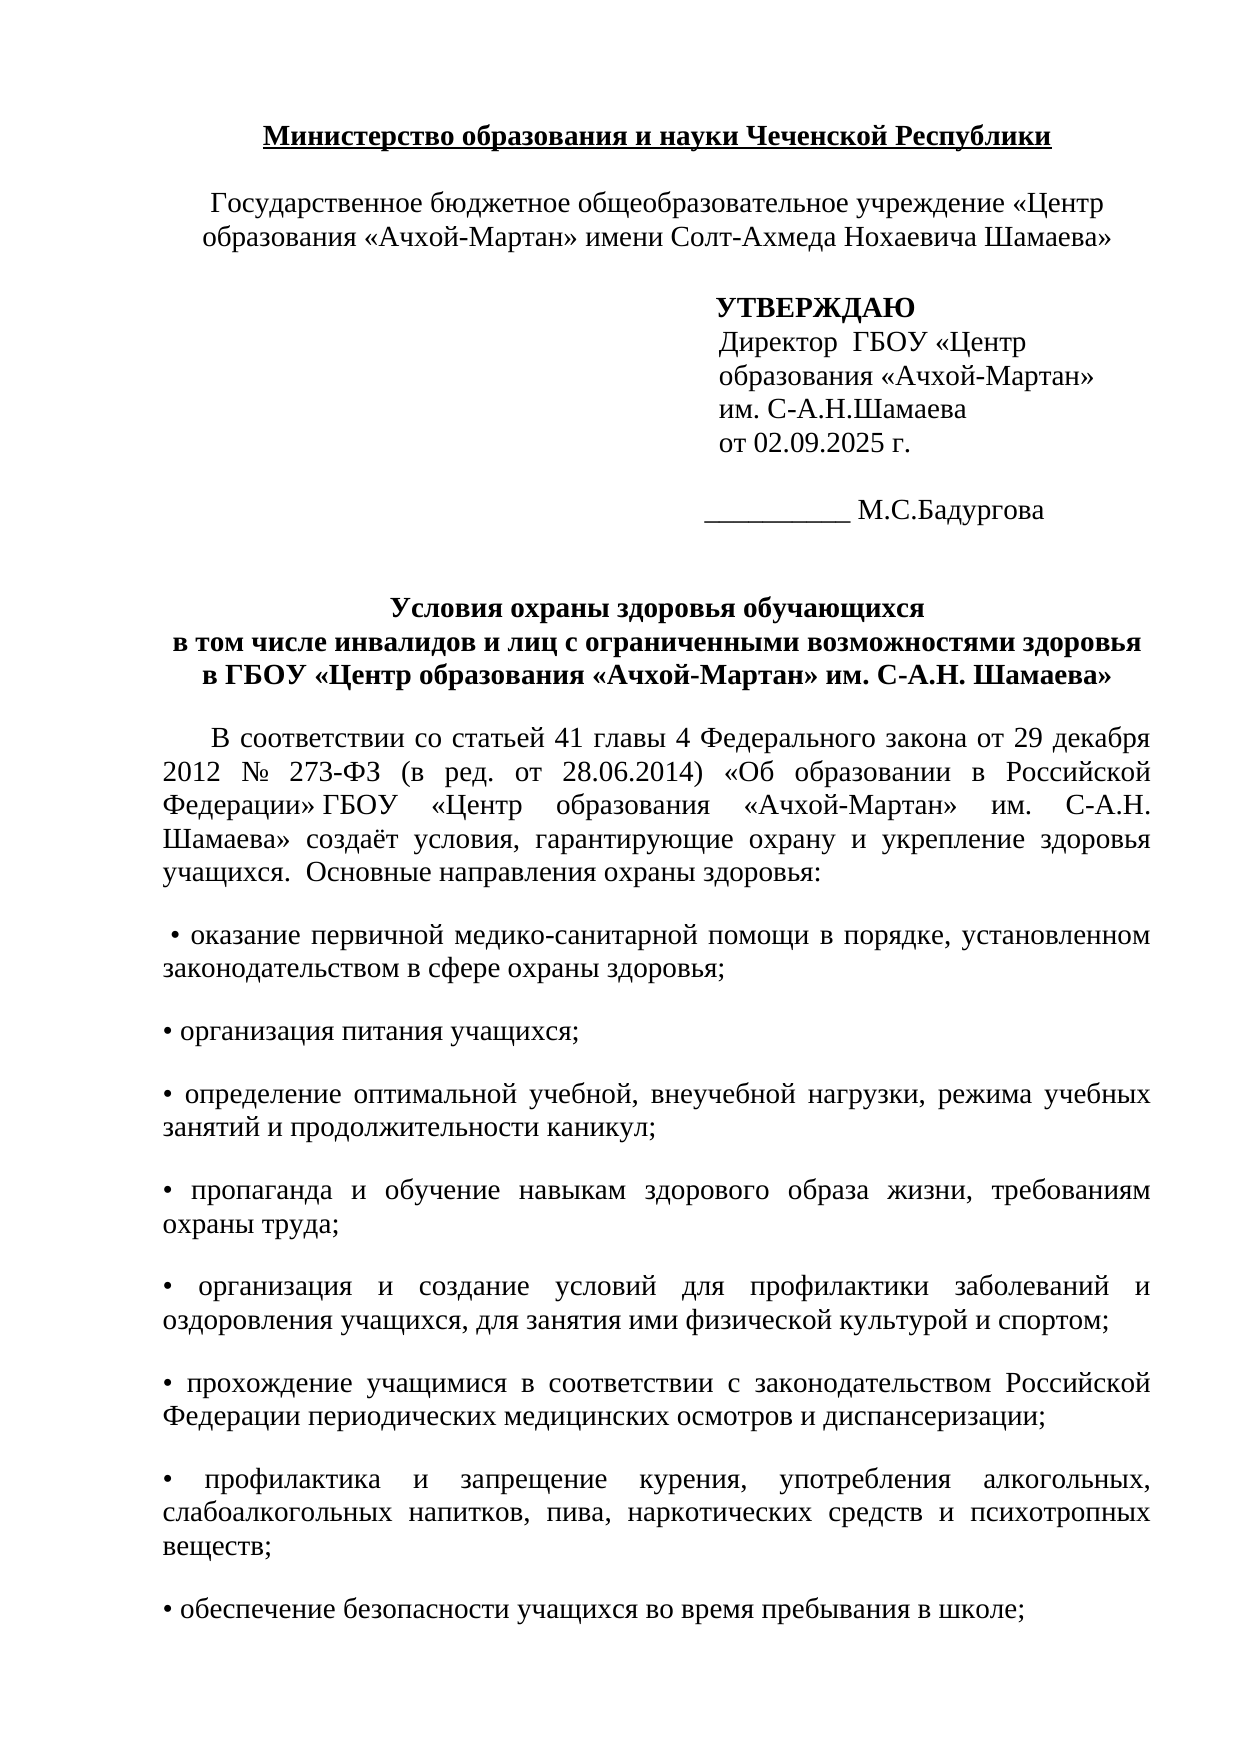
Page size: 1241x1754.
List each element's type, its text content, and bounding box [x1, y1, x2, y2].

text • оказание первичной медико-санитарной помощи в порядке, установленном законодательством в сфере охраны здоровья; [162, 917, 1152, 984]
text • профилактика и запрещение курения, употребления алкогольных, слабоалкогольных напитков, пива, наркотических средств и психотропных веществ; [162, 1461, 1152, 1562]
text • обеспечение безопасности учащихся во время пребывания в школе; [162, 1591, 1152, 1624]
text • организация питания учащихся; [162, 1013, 1152, 1047]
text в том числе инвалидов и лиц с ограниченными возможностями здоровья [162, 624, 1152, 657]
text • определение оптимальной учебной, внеучебной нагрузки, режима учебных занятий и продолжительности каникул; [162, 1076, 1152, 1143]
text в ГБОУ «Центр образования «Ачхой-Мартан» им. С-А.Н. Шамаева» [162, 657, 1152, 691]
text Государственное бюджетное общеобразовательное учреждение «Центр образования «Ачхой-Мартан» имени Солт-Ахмеда Нохаевича Шамаева» [162, 185, 1152, 252]
text Условия охраны здоровья обучающихся [162, 590, 1152, 624]
text • организация и создание условий для профилактики заболеваний и оздоровления учащихся, для занятия ими физической культурой и спортом; [162, 1268, 1152, 1336]
text • прохождение учащимися в соответствии с законодательством Российской Федерации периодических медицинских осмотров и диспансеризации; [162, 1365, 1152, 1432]
table_header УТВЕРЖДАЮ Директор ГБОУ «Центр образования «Ачхой-Мартан» им. С-А.Н.Шамаева от 02.09.2025 г. __________ М.С.Бадургова [704, 291, 1191, 562]
text Министерство образования и науки Чеченской Республики [162, 118, 1152, 152]
text В соответствии со статьей 41 главы 4 Федерального закона от 29 декабря 2012 № 273-ФЗ (в ред. от 28.06.2014) «Об образовании в Российской Федерации» ГБОУ «Центр образования «Ачхой-Мартан» им. С-А.Н. Шамаева» создаёт условия, гарантирующие охрану и укрепление здоровья учащихся. Основные направления охраны здоровья: [162, 720, 1152, 888]
text • пропаганда и обучение навыкам здорового образа жизни, требованиям охраны труда; [162, 1172, 1152, 1239]
